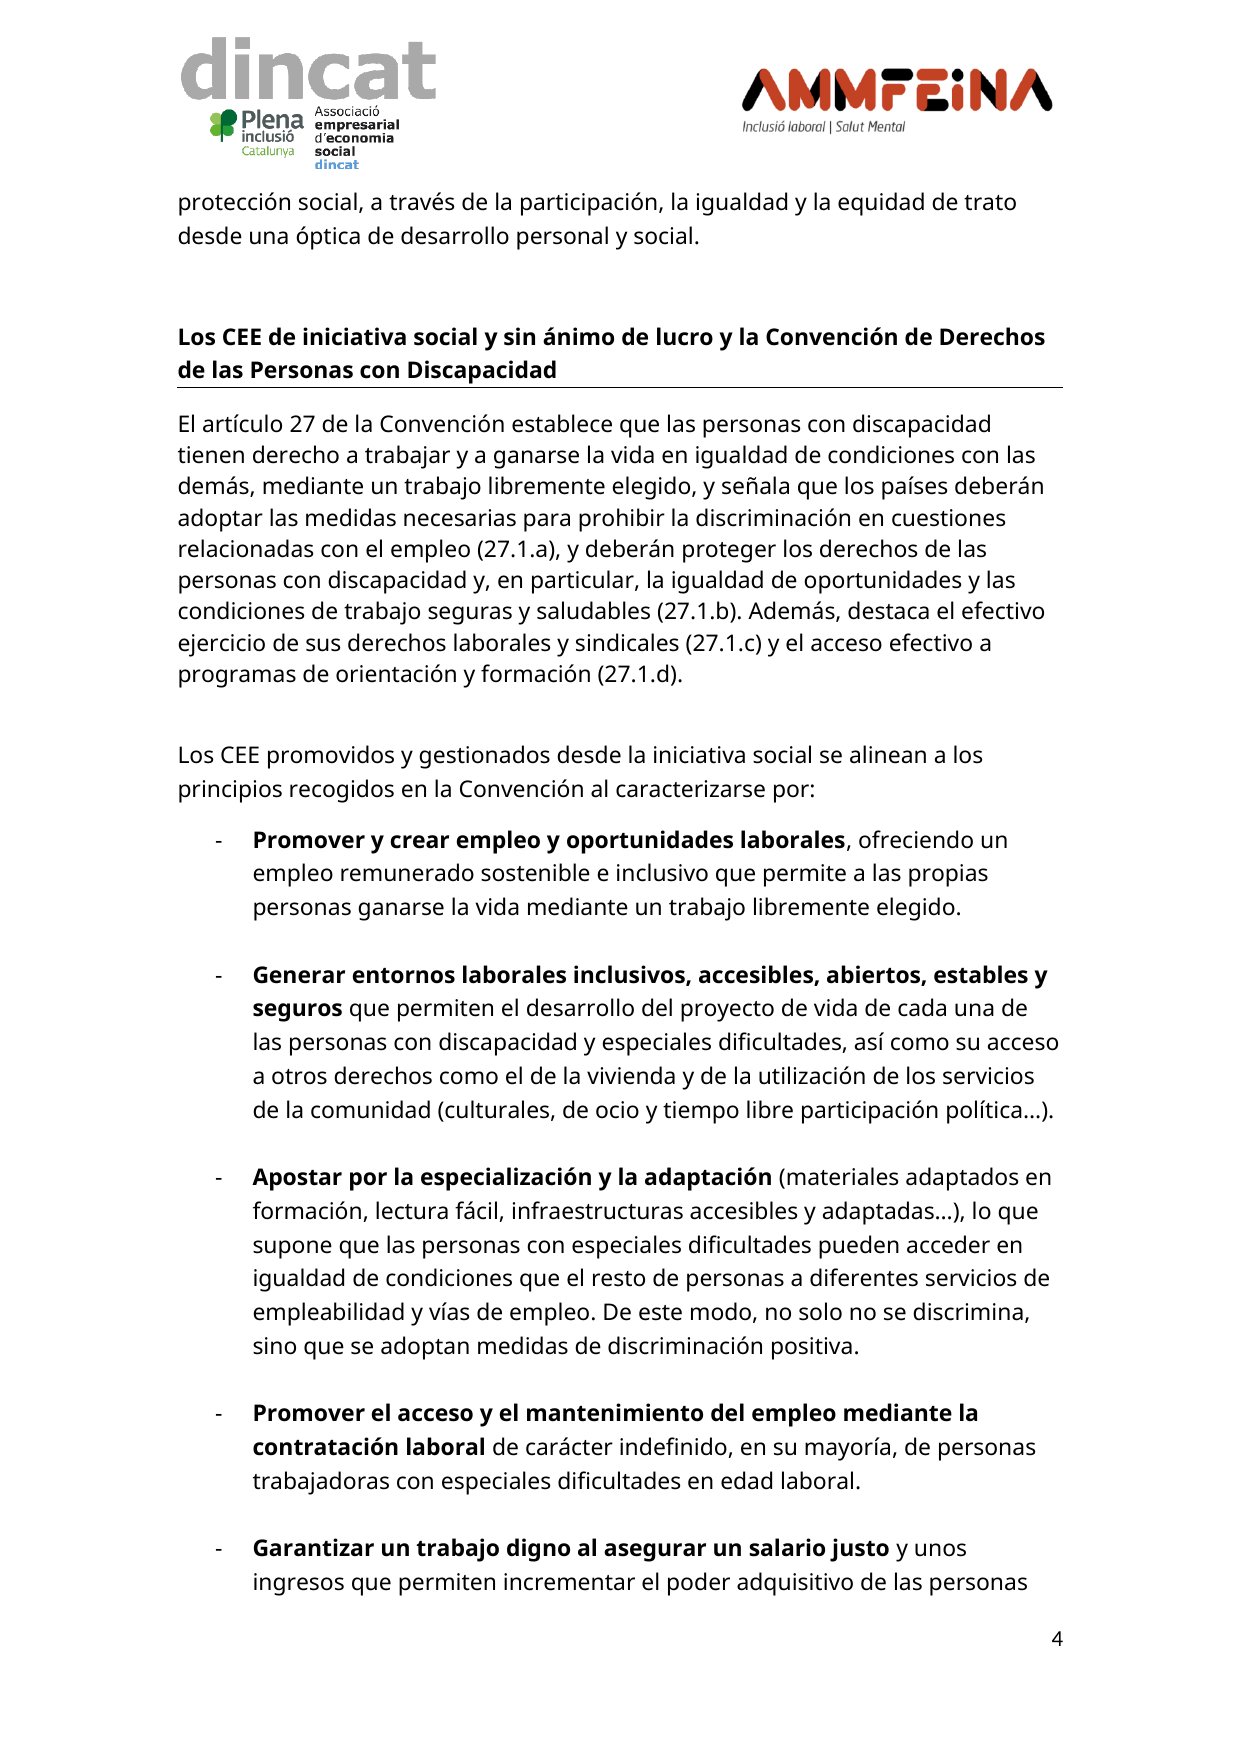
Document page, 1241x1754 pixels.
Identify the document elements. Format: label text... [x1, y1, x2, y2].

list Apostar por la especialización y la adaptación (materiales adaptados en formación, lectura fácil, infraestructuras accesibles y adaptadas…), lo que supone que las personas con especiales dificultades pueden acceder en igualdad de condiciones que el resto de personas a diferentes servicios de empleabilidad y vías de empleo. De este modo, no solo no se discrimina, sino que se adoptan medidas de discriminación positiva. [215, 1161, 1063, 1361]
text Los CEE promovidos y gestionados desde la iniciativa social se alinean a los principios recogidos en la Convención al caracterizarse por: [177, 739, 1063, 804]
picture [732, 45, 1063, 146]
picture [71, 35, 548, 173]
list Promover y crear empleo y oportunidades laborales, ofreciendo un empleo remunerado sostenible e inclusivo que permite a las propias personas ganarse la vida mediante un trabajo libremente elegido. [215, 823, 1063, 922]
list Generar entornos laborales inclusivos, accesibles, abiertos, estables y seguros que permiten el desarrollo del proyecto de vida de cada una de las personas con discapacidad y especiales dificultades, así como su acceso a otros derechos como el de la vivienda y de la utilización de los servicios de la comunidad (culturales, de ocio y tiempo libre participación política…). [215, 958, 1063, 1125]
list Promover el acceso y el mantenimiento del empleo mediante la contratación laboral de carácter indefinido, en su mayoría, de personas trabajadoras con especiales dificultades en edad laboral. [215, 1397, 1063, 1496]
text El artículo 27 de la Convención establece que las personas con discapacidad tienen derecho a trabajar y a ganarse la vida en igualdad de condiciones con las demás, mediante un trabajo libremente elegido, y señala que los países deberán adoptar las medidas necesarias para prohibir la discriminación en cuestiones relacionadas con el empleo (27.1.a), y deberán proteger los derechos de las personas con discapacidad y, en particular, la igualdad de oportunidades y las condiciones de trabajo seguras y saludables (27.1.b). Además, destaca el efectivo ejercicio de sus derechos laborales y sindicales (27.1.c) y el acceso efectivo a programas de orientación y formación (27.1.d). [177, 408, 1063, 689]
text Los CEE de iniciativa social y sin ánimo de lucro y la Convención de Derechos de las Personas con Discapacidad [177, 320, 1063, 387]
